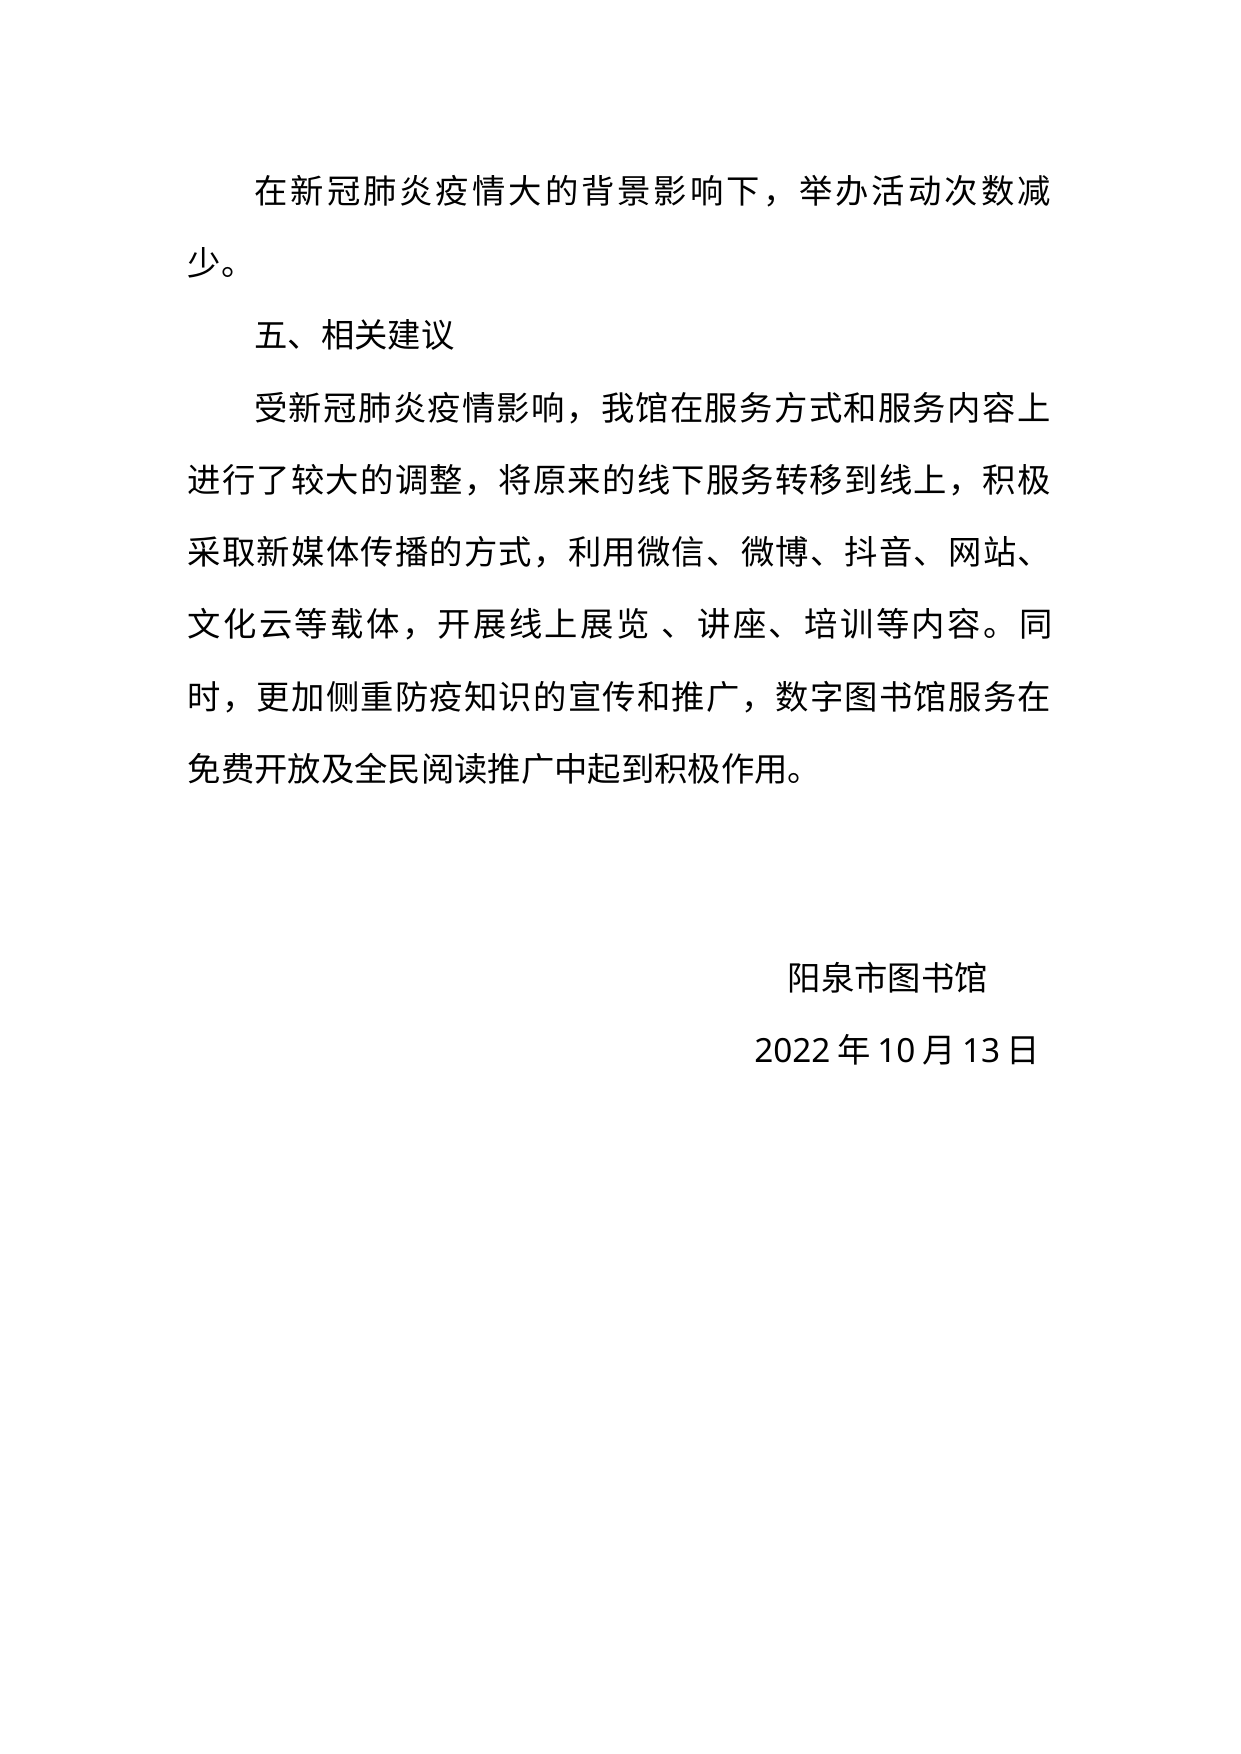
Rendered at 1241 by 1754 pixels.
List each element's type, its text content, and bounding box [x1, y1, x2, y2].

list 在新冠肺炎疫情大的背景影响下，举办活动次数减少。 [187, 164, 1053, 285]
list 2022年10月13日 [187, 1024, 1053, 1072]
list 阳泉市图书馆 [187, 951, 1053, 999]
list 受新冠肺炎疫情影响，我馆在服务方式和服务内容上进行了较大的调整，将原来的线下服务转移到线上，积极采取新媒体传播的方式，利用微信、微博、抖音、网站、文化云等载体，开展线上展览 、讲座、培训等内容。同时，更加侧重防疫知识的宣传和推广，数字图书馆服务在免费开放及全民阅读推广中起到积极作用。 [187, 381, 1053, 791]
list 五、相关建议 [187, 309, 1053, 357]
